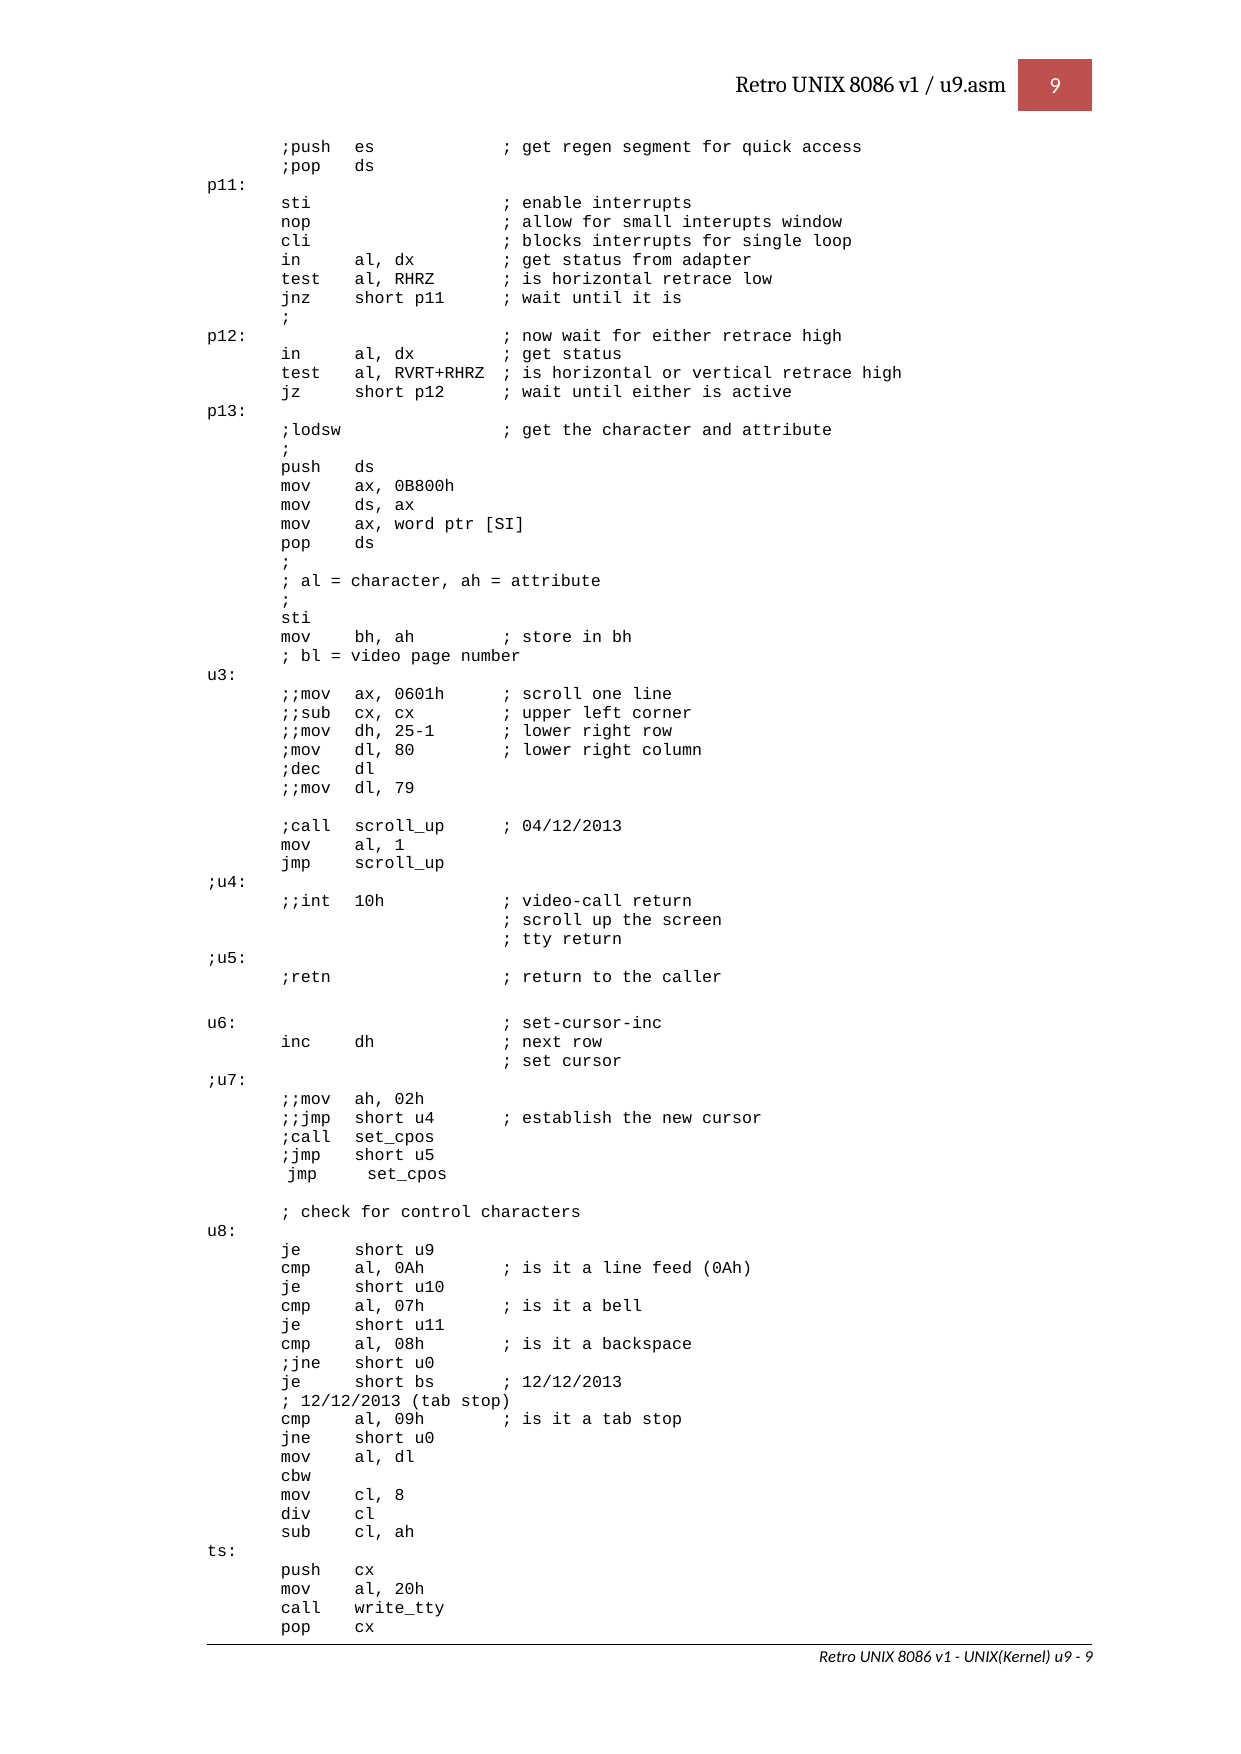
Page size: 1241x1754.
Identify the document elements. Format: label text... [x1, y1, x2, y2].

text mov ax, 0B800h [207, 478, 1092, 497]
text ;u7: [207, 1072, 1092, 1090]
text ;;mov ax, 0601h ; scroll one line [207, 685, 1092, 704]
text ; set cursor [207, 1053, 1092, 1072]
text mov cl, 8 [207, 1486, 1092, 1505]
text ;;sub cx, cx ; upper left corner [207, 704, 1092, 723]
text ts: [207, 1543, 1092, 1562]
text ;pop ds [207, 157, 1092, 176]
text mov ds, ax [207, 497, 1092, 516]
text u3: [207, 666, 1092, 685]
text mov al, 20h [207, 1581, 1092, 1599]
text je short u11 [207, 1317, 1092, 1336]
text sub cl, ah [207, 1524, 1092, 1543]
text je short u10 [207, 1279, 1092, 1298]
text p11: [207, 176, 1092, 195]
text sti [207, 610, 1092, 629]
text jmp scroll_up [207, 855, 1092, 874]
text ;jmp short u5 [207, 1147, 1092, 1166]
text mov al, dl [207, 1449, 1092, 1467]
text nop ; allow for small interupts window [207, 214, 1092, 233]
text test al, RHRZ ; is horizontal retrace low [207, 271, 1092, 289]
text ; [207, 308, 1092, 327]
text inc dh ; next row [207, 1034, 1092, 1053]
text ; [207, 553, 1092, 572]
text cbw [207, 1467, 1092, 1486]
text div cl [207, 1505, 1092, 1524]
text je short u9 [207, 1241, 1092, 1260]
text ;retn ; return to the caller [207, 968, 1092, 987]
text jne short u0 [207, 1430, 1092, 1449]
text ; check for control characters [207, 1203, 1092, 1222]
text pop cx [207, 1618, 1092, 1637]
text ; [207, 591, 1092, 610]
text ;u5: [207, 949, 1092, 968]
text push ds [207, 459, 1092, 478]
text in al, dx ; get status [207, 346, 1092, 365]
text ;call scroll_up ; 04/12/2013 [207, 817, 1092, 836]
text ; 12/12/2013 (tab stop) [207, 1392, 1092, 1411]
text ;;jmp short u4 ; establish the new cursor [207, 1109, 1092, 1128]
text ;;mov ah, 02h [207, 1090, 1092, 1109]
text ;jne short u0 [207, 1354, 1092, 1373]
text p13: [207, 402, 1092, 421]
text ; scroll up the screen [207, 912, 1092, 930]
text p12: ; now wait for either retrace high [207, 327, 1092, 346]
text cmp al, 0Ah ; is it a line feed (0Ah) [207, 1260, 1092, 1279]
text mov al, 1 [207, 836, 1092, 855]
text ;lodsw ; get the character and attribute [207, 421, 1092, 440]
text push cx [207, 1562, 1092, 1581]
text je short bs ; 12/12/2013 [207, 1373, 1092, 1392]
text ; bl = video page number [207, 648, 1092, 666]
text sti ; enable interrupts [207, 195, 1092, 214]
text mov bh, ah ; store in bh [207, 629, 1092, 648]
text ;mov dl, 80 ; lower right column [207, 742, 1092, 761]
text ;call set_cpos [207, 1128, 1092, 1147]
text ; tty return [207, 930, 1092, 949]
text cmp al, 09h ; is it a tab stop [207, 1411, 1092, 1430]
text cli ; blocks interrupts for single loop [207, 233, 1092, 252]
text in al, dx ; get status from adapter [207, 252, 1092, 271]
text call write_tty [207, 1599, 1092, 1618]
text jmp set_cpos [207, 1166, 1092, 1185]
text u8: [207, 1222, 1092, 1241]
text ;dec dl [207, 761, 1092, 779]
text jnz short p11 ; wait until it is [207, 289, 1092, 308]
text u6: ; set-cursor-inc [207, 1015, 1092, 1034]
text test al, RVRT+RHRZ ; is horizontal or vertical retrace high [207, 365, 1092, 384]
text cmp al, 07h ; is it a bell [207, 1298, 1092, 1317]
text mov ax, word ptr [SI] [207, 516, 1092, 534]
text ; al = character, ah = attribute [207, 572, 1092, 591]
text cmp al, 08h ; is it a backspace [207, 1336, 1092, 1354]
text ;u4: [207, 874, 1092, 893]
text pop ds [207, 534, 1092, 553]
text ; [207, 440, 1092, 459]
text jz short p12 ; wait until either is active [207, 384, 1092, 402]
text ;;mov dl, 79 [207, 779, 1092, 798]
text ;;int 10h ; video-call return [207, 893, 1092, 912]
text ;push es ; get regen segment for quick access [207, 138, 1092, 157]
text ;;mov dh, 25-1 ; lower right row [207, 723, 1092, 742]
